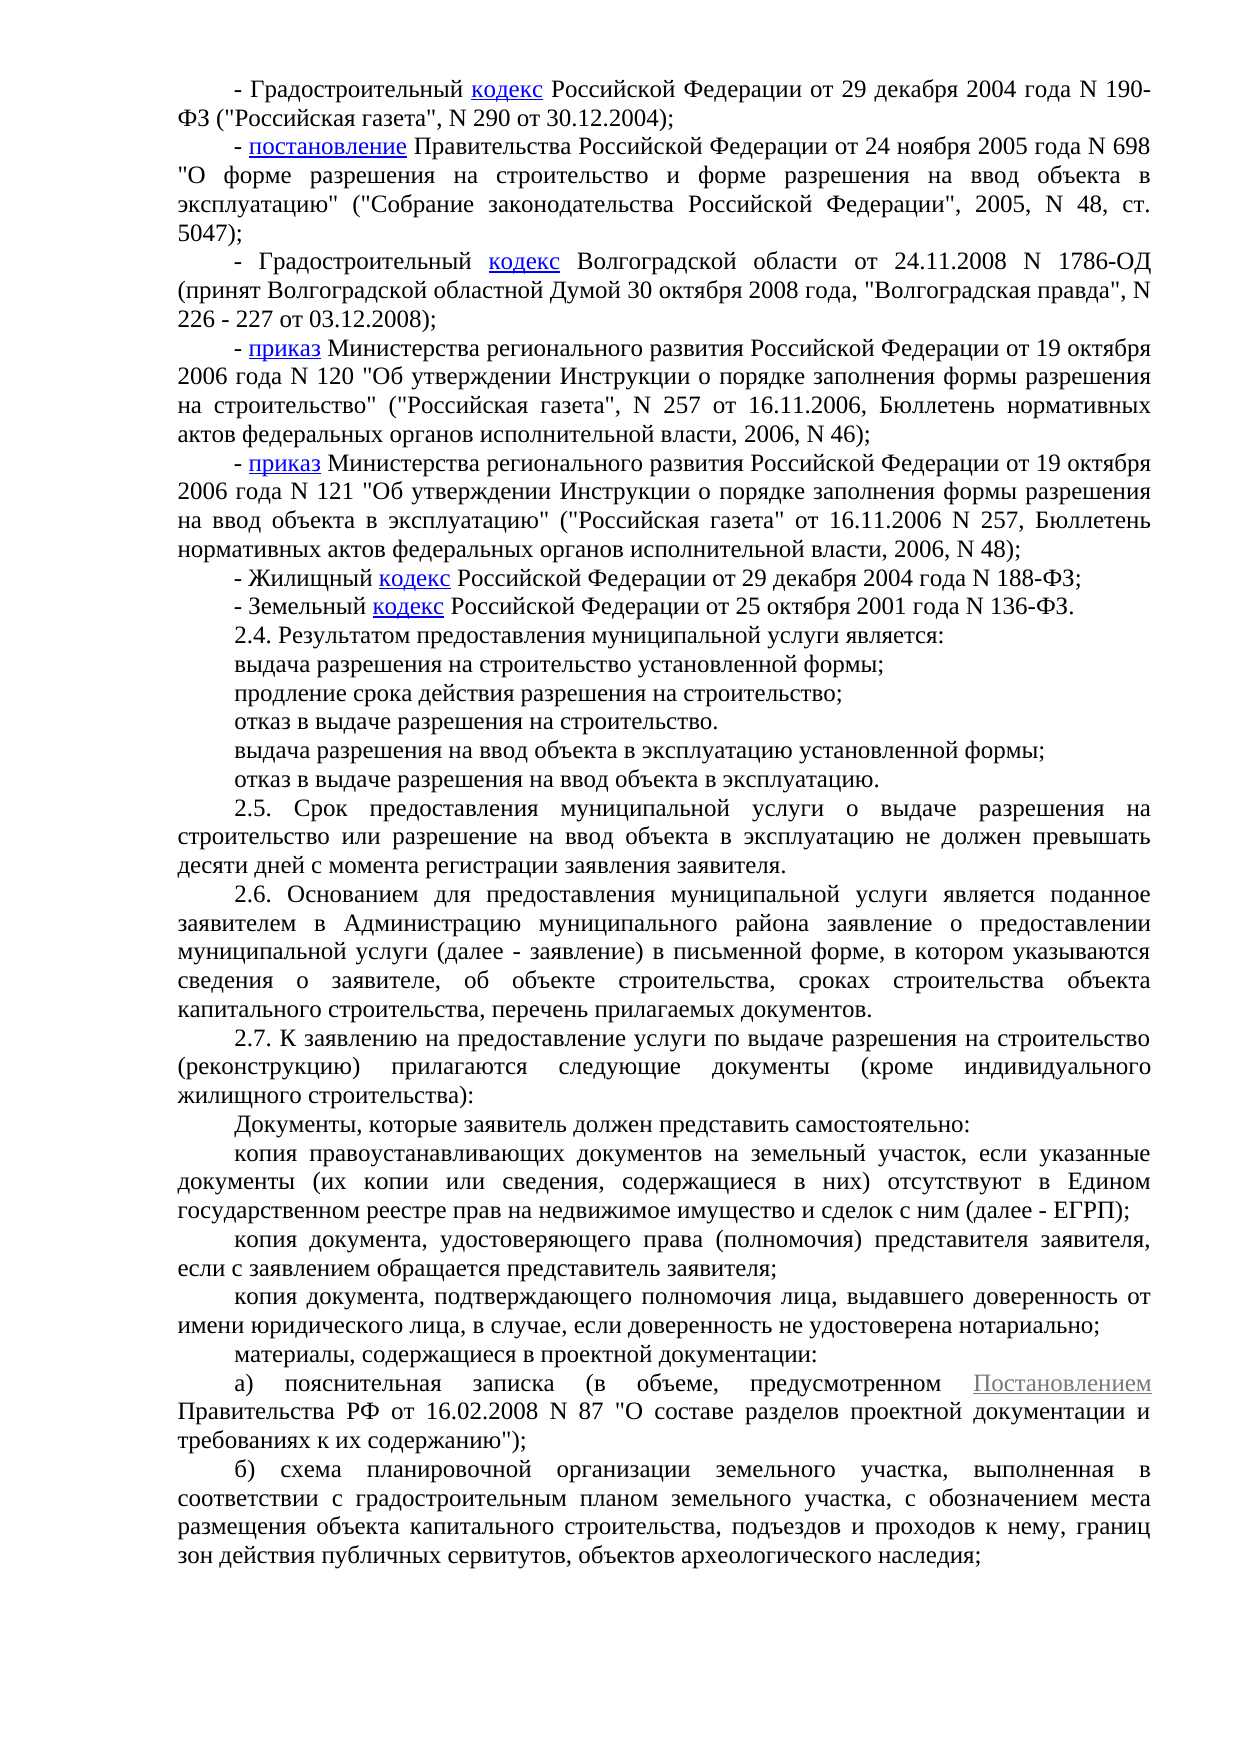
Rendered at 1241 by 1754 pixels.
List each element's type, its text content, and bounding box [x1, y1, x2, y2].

text отказ в выдаче разрешения на строительство. [177, 706, 1152, 735]
text - Земельный кодекс Российской Федерации от 25 октября 2001 года N 136-ФЗ. [177, 591, 1152, 620]
text Документы, которые заявитель должен представить самостоятельно: [177, 1109, 1152, 1138]
text выдача разрешения на строительство установленной формы; [177, 649, 1152, 678]
text продление срока действия разрешения на строительство; [177, 678, 1152, 706]
text - Градостроительный кодекс Российской Федерации от 29 декабря 2004 года N 190-ФЗ ("Российская газета", N 290 от 30.12.2004); [177, 74, 1152, 131]
text 2.5. Срок предоставления муниципальной услуги о выдаче разрешения на строительство или разрешение на ввод объекта в эксплуатацию не должен превышать десяти дней с момента регистрации заявления заявителя. [177, 793, 1152, 879]
text - Градостроительный кодекс Волгоградской области от 24.11.2008 N 1786-ОД (принят Волгоградской областной Думой 30 октября 2008 года, "Волгоградская правда", N 226 - 227 от 03.12.2008); [177, 246, 1152, 333]
text - постановление Правительства Российской Федерации от 24 ноября 2005 года N 698 "О форме разрешения на строительство и форме разрешения на ввод объекта в эксплуатацию" ("Собрание законодательства Российской Федерации", 2005, N 48, ст. 5047); [177, 131, 1152, 246]
text копия документа, подтверждающего полномочия лица, выдавшего доверенность от имени юридического лица, в случае, если доверенность не удостоверена нотариально; [177, 1281, 1152, 1339]
text 2.7. К заявлению на предоставление услуги по выдаче разрешения на строительство (реконструкцию) прилагаются следующие документы (кроме индивидуального жилищного строительства): [177, 1023, 1152, 1109]
text копия документа, удостоверяющего права (полномочия) представителя заявителя, если с заявлением обращается представитель заявителя; [177, 1224, 1152, 1281]
text - Жилищный кодекс Российской Федерации от 29 декабря 2004 года N 188-ФЗ; [177, 563, 1152, 591]
text отказ в выдаче разрешения на ввод объекта в эксплуатацию. [177, 764, 1152, 793]
text б) схема планировочной организации земельного участка, выполненная в соответствии с градостроительным планом земельного участка, с обозначением места размещения объекта капитального строительства, подъездов и проходов к нему, границ зон действия публичных сервитутов, объектов археологического наследия; [177, 1454, 1152, 1569]
text 2.4. Результатом предоставления муниципальной услуги является: [177, 620, 1152, 649]
text 2.6. Основанием для предоставления муниципальной услуги является поданное заявителем в Администрацию муниципального района заявление о предоставлении муниципальной услуги (далее - заявление) в письменной форме, в котором указываются сведения о заявителе, об объекте строительства, сроках строительства объекта капитального строительства, перечень прилагаемых документов. [177, 879, 1152, 1023]
text копия правоустанавливающих документов на земельный участок, если указанные документы (их копии или сведения, содержащиеся в них) отсутствуют в Едином государственном реестре прав на недвижимое имущество и сделок с ним (далее - ЕГРП); [177, 1138, 1152, 1224]
text материалы, содержащиеся в проектной документации: [177, 1339, 1152, 1368]
text а) пояснительная записка (в объеме, предусмотренном Постановлением Правительства РФ от 16.02.2008 N 87 "О составе разделов проектной документации и требованиях к их содержанию"); [177, 1368, 1152, 1454]
text выдача разрешения на ввод объекта в эксплуатацию установленной формы; [177, 735, 1152, 764]
text - приказ Министерства регионального развития Российской Федерации от 19 октября 2006 года N 120 "Об утверждении Инструкции о порядке заполнения формы разрешения на строительство" ("Российская газета", N 257 от 16.11.2006, Бюллетень нормативных актов федеральных органов исполнительной власти, 2006, N 46); [177, 333, 1152, 448]
text - приказ Министерства регионального развития Российской Федерации от 19 октября 2006 года N 121 "Об утверждении Инструкции о порядке заполнения формы разрешения на ввод объекта в эксплуатацию" ("Российская газета" от 16.11.2006 N 257, Бюллетень нормативных актов федеральных органов исполнительной власти, 2006, N 48); [177, 448, 1152, 563]
